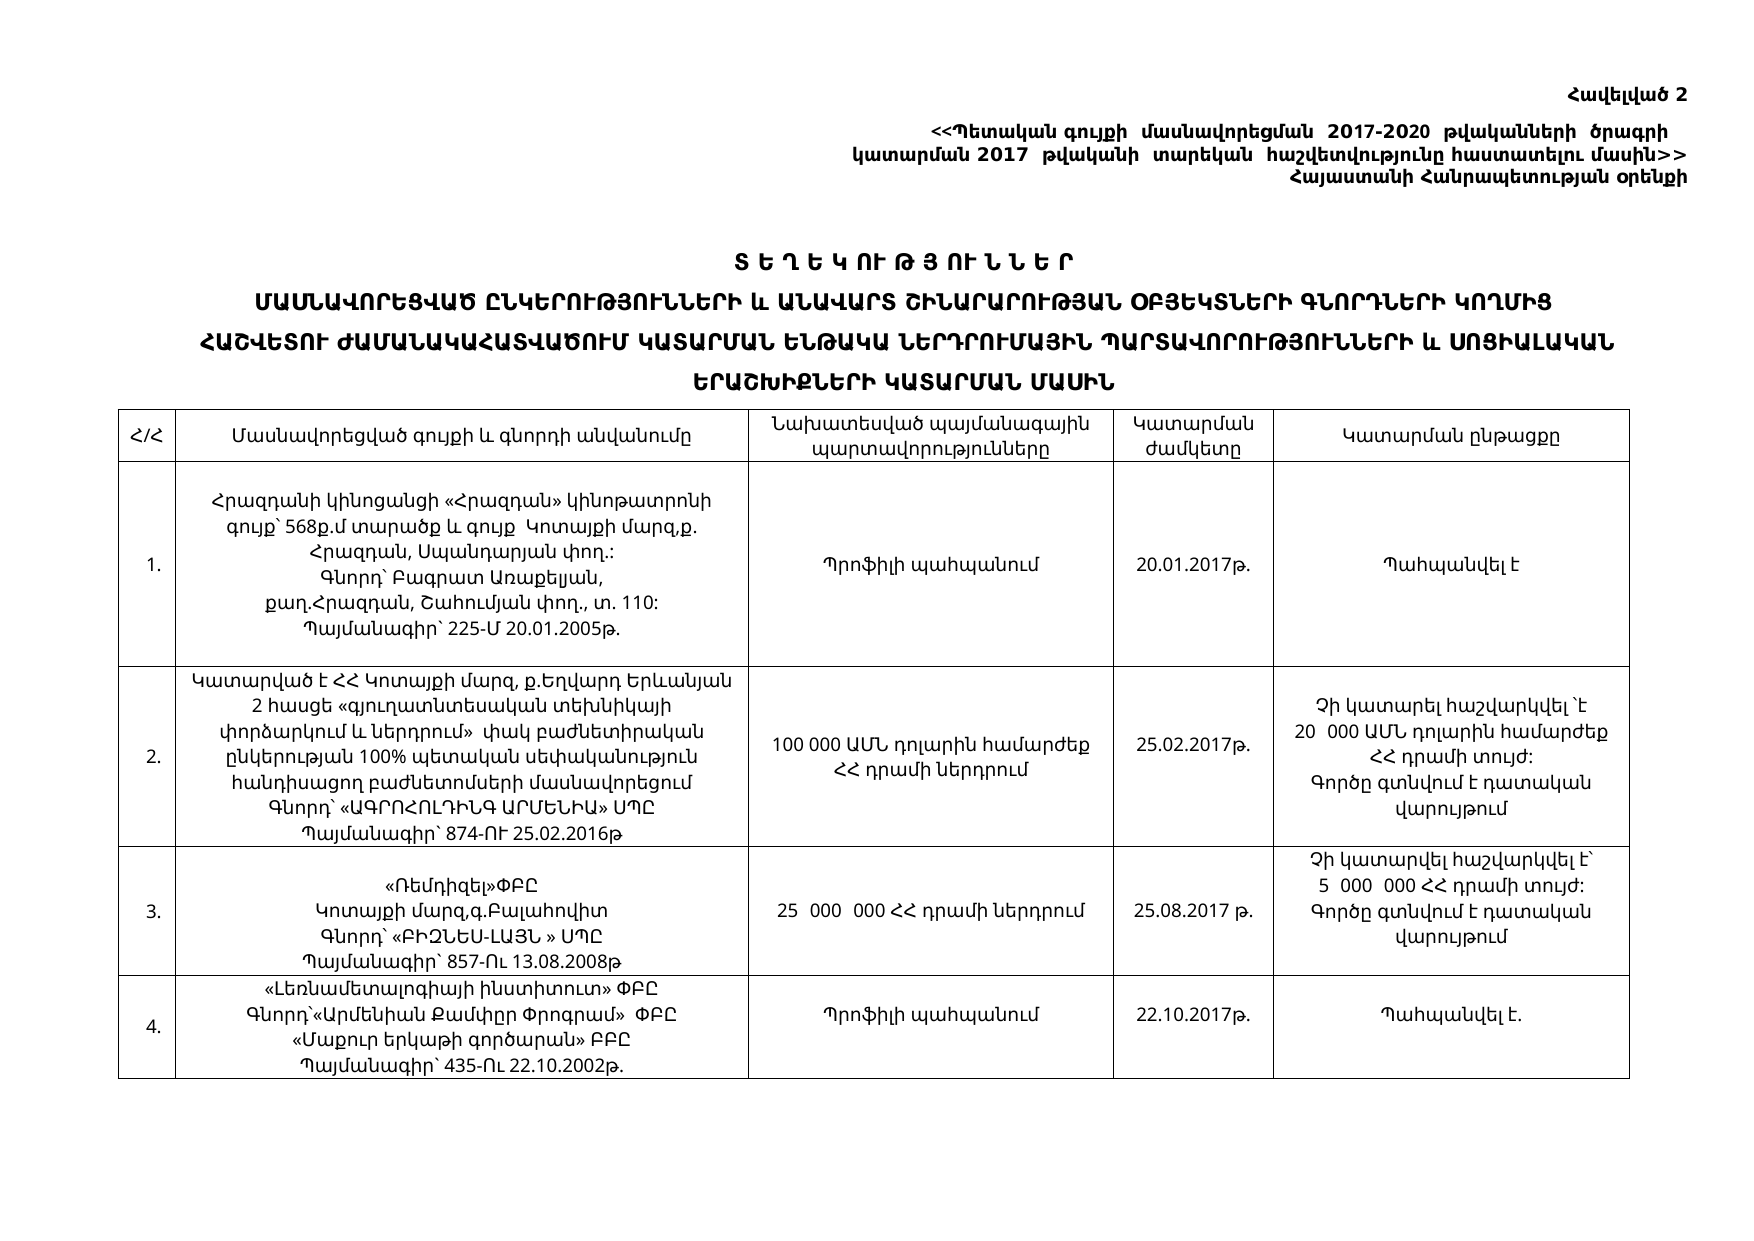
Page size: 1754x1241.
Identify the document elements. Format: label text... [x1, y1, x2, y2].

table_cell 100 000 ԱՄՆ դոլարին համարժեք ՀՀ դրամի ներդրում [749, 667, 1113, 846]
table_cell Պահպանվել է [1274, 462, 1629, 666]
table_cell [119, 847, 175, 974]
table_cell Պրոֆիլի պահպանում [749, 976, 1113, 1078]
text ՄԱՍՆԱՎՈՐԵՑՎԱԾ ԸՆԿԵՐՈՒԹՅՈՒՆՆԵՐԻ և ԱՆԱՎԱՐՏ ՇԻՆԱՐԱՐՈՒԹՅԱՆ ՕԲՅԵԿՏՆԵՐԻ ԳՆՈՐԴՆԵՐԻ ԿՈՂՄԻՑ [118, 289, 1688, 315]
table_cell «Ռեմդիզել»ՓԲԸ Կոտայքի մարզ,գ.Բալահովիտ Գնորդ՝ «ԲԻԶՆԵՍ-ԼԱՅՆ » ՍՊԸ Պայմանագիր` 857-Ու 13.08.2008թ [176, 847, 748, 974]
subtitle Հավելված 2 [118, 84, 1688, 106]
table_cell Պահպանվել է. [1274, 976, 1629, 1078]
table_cell «Լեռնամետալոգիայի ինստիտուտ» ՓԲԸ Գնորդ՝«Արմենիան Քամփըր Փրոգրամ» ՓԲԸ «Մաքուր երկաթի գործարան» ԲԲԸ Պայմանագիր` 435-Ու 22.10.2002թ. [176, 976, 748, 1078]
text ՀԱՇՎԵՏՈՒ ԺԱՄԱՆԱԿԱՀԱՏՎԱԾՈՒՄ ԿԱՏԱՐՄԱՆ ԵՆԹԱԿԱ ՆԵՐԴՐՈՒՄԱՅԻՆ ՊԱՐՏԱՎՈՐՈՒԹՅՈՒՆՆԵՐԻ և ՍՈՑԻԱԼԱԿԱՆ ԵՐԱՇԽԻՔՆԵՐԻ ԿԱՏԱՐՄԱՆ ՄԱՍԻՆ [118, 329, 1688, 395]
table_cell 25.08.2017 թ. [1114, 847, 1273, 974]
table_cell Հրազդանի կինոցանցի «Հրազդան» կինոթատրոնի գույք՝ 568ք.մ տարածք և գույք Կոտայքի մարզ,ք. Հրազդան, Սպանդարյան փող.: Գնորդ՝ Բագրատ Առաքելյան, քաղ.Հրազդան, Շահումյան փող., տ. 110: Պայմանագիր` 225-Մ 20.01.2005թ. [176, 462, 748, 666]
text կատարման 2017 թվականի տարեկան հաշվետվությունը հաստատելու մասին>> [118, 144, 1688, 166]
table_header Կատարման ընթացքը [1274, 410, 1629, 461]
table_cell [119, 462, 175, 666]
table_cell 22.10.2017թ. [1114, 976, 1273, 1078]
table_cell 25 000 000 ՀՀ դրամի ներդրում [749, 847, 1113, 974]
table_cell Կատարված է ՀՀ Կոտայքի մարզ, ք.Եղվարդ Երևանյան 2 հասցե «գյուղատնտեսական տեխնիկայի փորձարկում և ներդրում» փակ բաժնետիրական ընկերության 100% պետական սեփականություն հանդիսացող բաժնետոմսերի մասնավորեցում Գնորդ՝ «ԱԳՐՈՀՈԼԴԻՆԳ ԱՐՄԵՆԻԱ» ՍՊԸ Պայմանագիր` 874-ՈՒ 25.02.2016թ [176, 667, 748, 846]
text Տ Ե Ղ Ե Կ ՈՒ Թ Յ ՈՒ Ն Ն Ե Ր [118, 249, 1688, 275]
table_cell Պրոֆիլի պահպանում [749, 462, 1113, 666]
table_cell Չի կատարվել հաշվարկվել է՝ 5 000 000 ՀՀ դրամի տույժ: Գործը գտնվում է դատական վարույթում [1274, 847, 1629, 974]
text <<Պետական գույքի մասնավորեցման 2017-2020 թվականների ծրագրի [118, 119, 1669, 144]
table_cell [119, 976, 175, 1078]
table_header Մասնավորեցված գույքի և գնորդի անվանումը [176, 410, 748, 461]
table_cell [119, 667, 175, 846]
table_cell 25.02.2017թ. [1114, 667, 1273, 846]
table_header Հ/Հ [119, 410, 175, 461]
table_cell Չի կատարել հաշվարկվել ՝է 20 000 ԱՄՆ դոլարին համարժեք ՀՀ դրամի տույժ: Գործը գտնվում է դատական վարույթում [1274, 667, 1629, 846]
table_header Կատարման ժամկետը [1114, 410, 1273, 461]
table_cell 20.01.2017թ. [1114, 462, 1273, 666]
text Հայաստանի Հանրապետության օրենքի [118, 166, 1688, 188]
table_header Նախատեսված պայմանագային պարտավորությունները [749, 410, 1113, 461]
